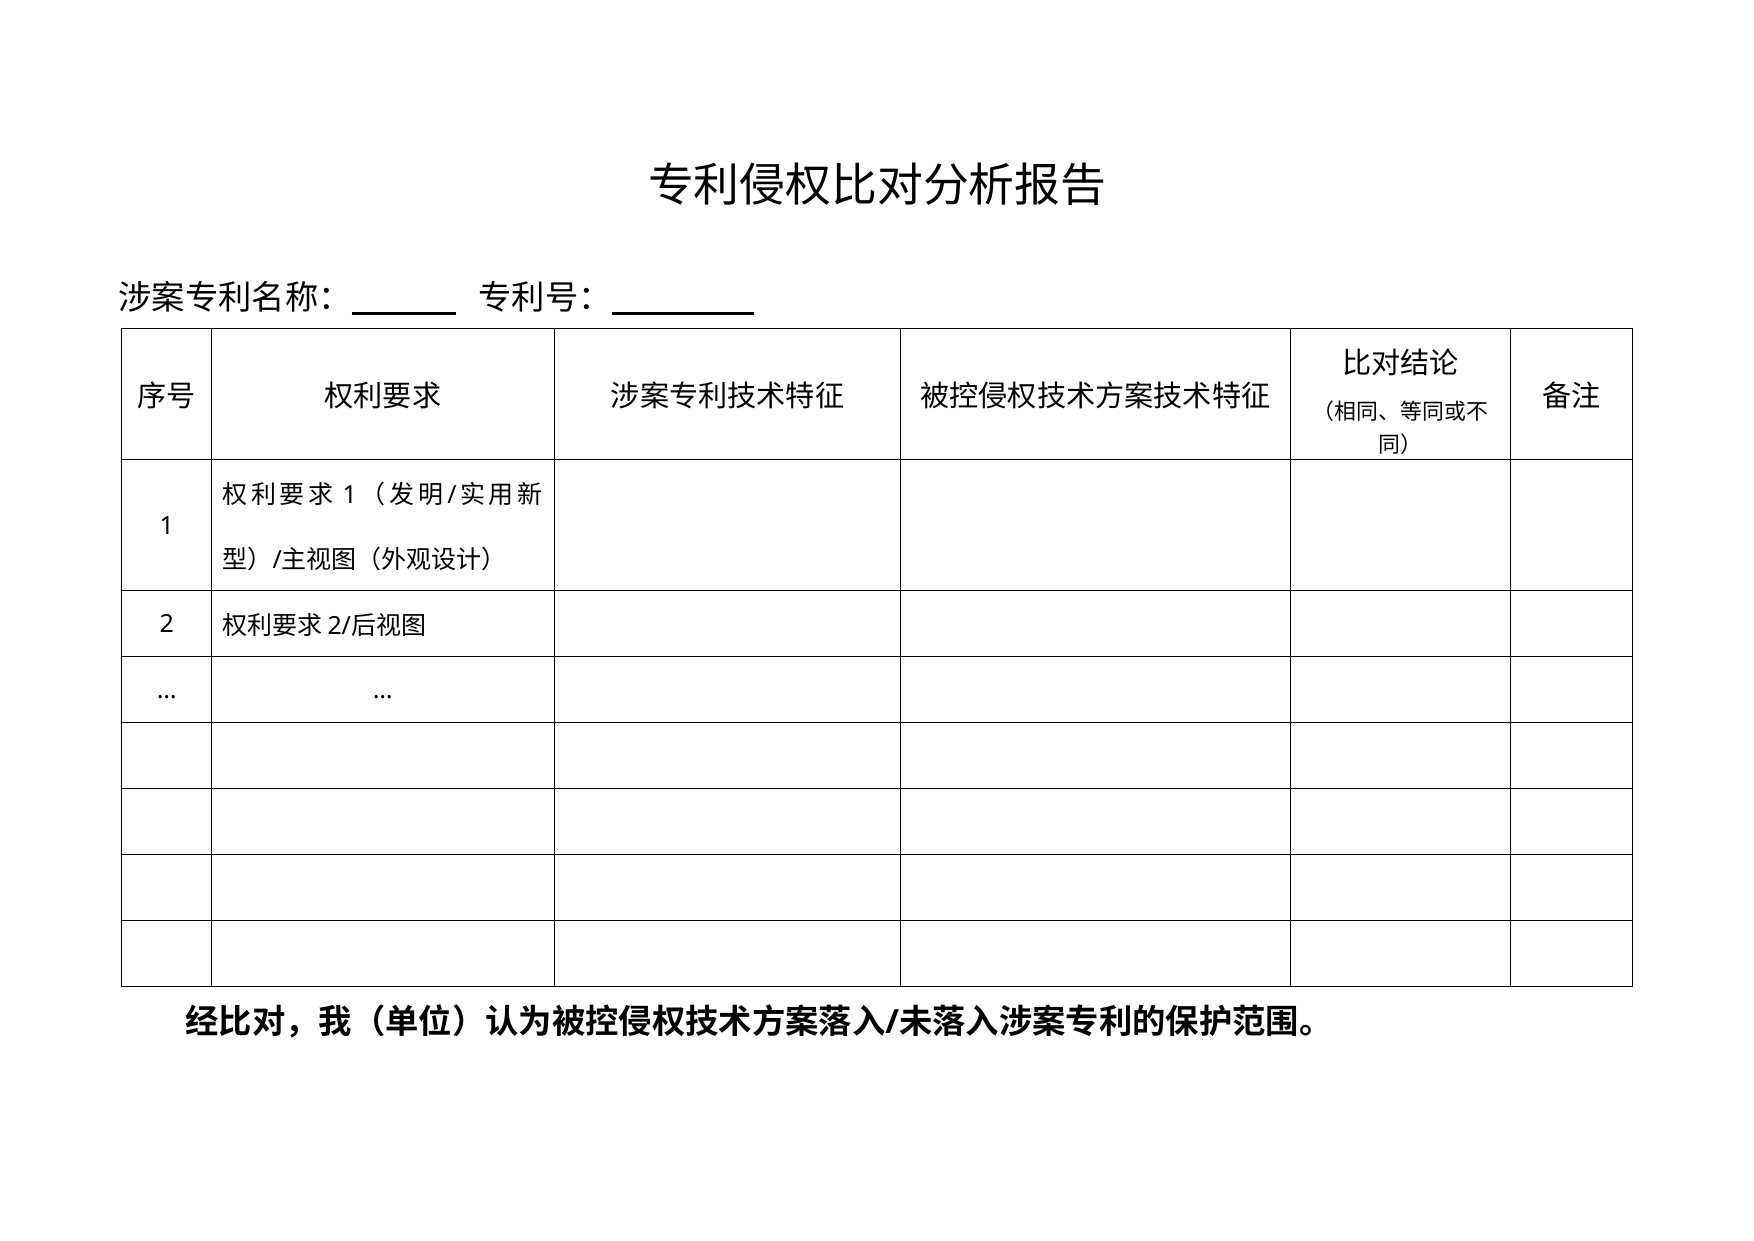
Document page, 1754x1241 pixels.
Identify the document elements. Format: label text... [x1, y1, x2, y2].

table_cell [212, 723, 554, 788]
table_cell [1291, 657, 1510, 722]
table_cell [1511, 657, 1632, 722]
table_cell … [122, 657, 211, 722]
table_cell [555, 723, 900, 788]
table_cell [1291, 591, 1510, 656]
table_cell [212, 855, 554, 920]
table_cell [1511, 460, 1632, 590]
table_cell [122, 723, 211, 788]
table_header 序号 [122, 329, 211, 459]
table_cell [1511, 723, 1632, 788]
table_cell [1291, 723, 1510, 788]
table_cell 2 [122, 591, 211, 656]
table_cell [901, 657, 1290, 722]
table_cell [1511, 855, 1632, 920]
table_cell [1291, 855, 1510, 920]
table_cell [555, 921, 900, 986]
table_cell [555, 460, 900, 590]
table_cell … [212, 657, 554, 722]
table_cell 权利要求2/后视图 [212, 591, 554, 656]
table_header 比对结论 （相同、等同或不同） [1291, 329, 1510, 459]
table_cell [122, 921, 211, 986]
table_cell [1511, 789, 1632, 854]
table_cell [555, 591, 900, 656]
text 专利侵权比对分析报告 [118, 133, 1636, 230]
table_cell [901, 789, 1290, 854]
table_header 权利要求 [212, 329, 554, 459]
table_cell [555, 855, 900, 920]
table_cell [1511, 591, 1632, 656]
table_cell [555, 789, 900, 854]
table_cell [901, 921, 1290, 986]
table_cell [1511, 921, 1632, 986]
table_cell [901, 723, 1290, 788]
table_cell [555, 657, 900, 722]
table_header 涉案专利技术特征 [555, 329, 900, 459]
table_cell 权利要求1（发明/实用新型）/主视图（外观设计） [212, 460, 554, 590]
table_cell [122, 789, 211, 854]
text 经比对，我（单位）认为被控侵权技术方案落入/未落入涉案专利的保护范围。 [118, 987, 1636, 1052]
table_cell [901, 855, 1290, 920]
table_cell [1291, 921, 1510, 986]
table_cell [212, 921, 554, 986]
text 涉案专利名称： 专利号： [118, 263, 1636, 328]
table_header 备注 [1511, 329, 1632, 459]
table_cell 1 [122, 460, 211, 590]
table_cell [901, 460, 1290, 590]
table_cell [1291, 789, 1510, 854]
table_cell [212, 789, 554, 854]
table_cell [122, 855, 211, 920]
table_header 被控侵权技术方案技术特征 [901, 329, 1290, 459]
table_cell [901, 591, 1290, 656]
table_cell [1291, 460, 1510, 590]
